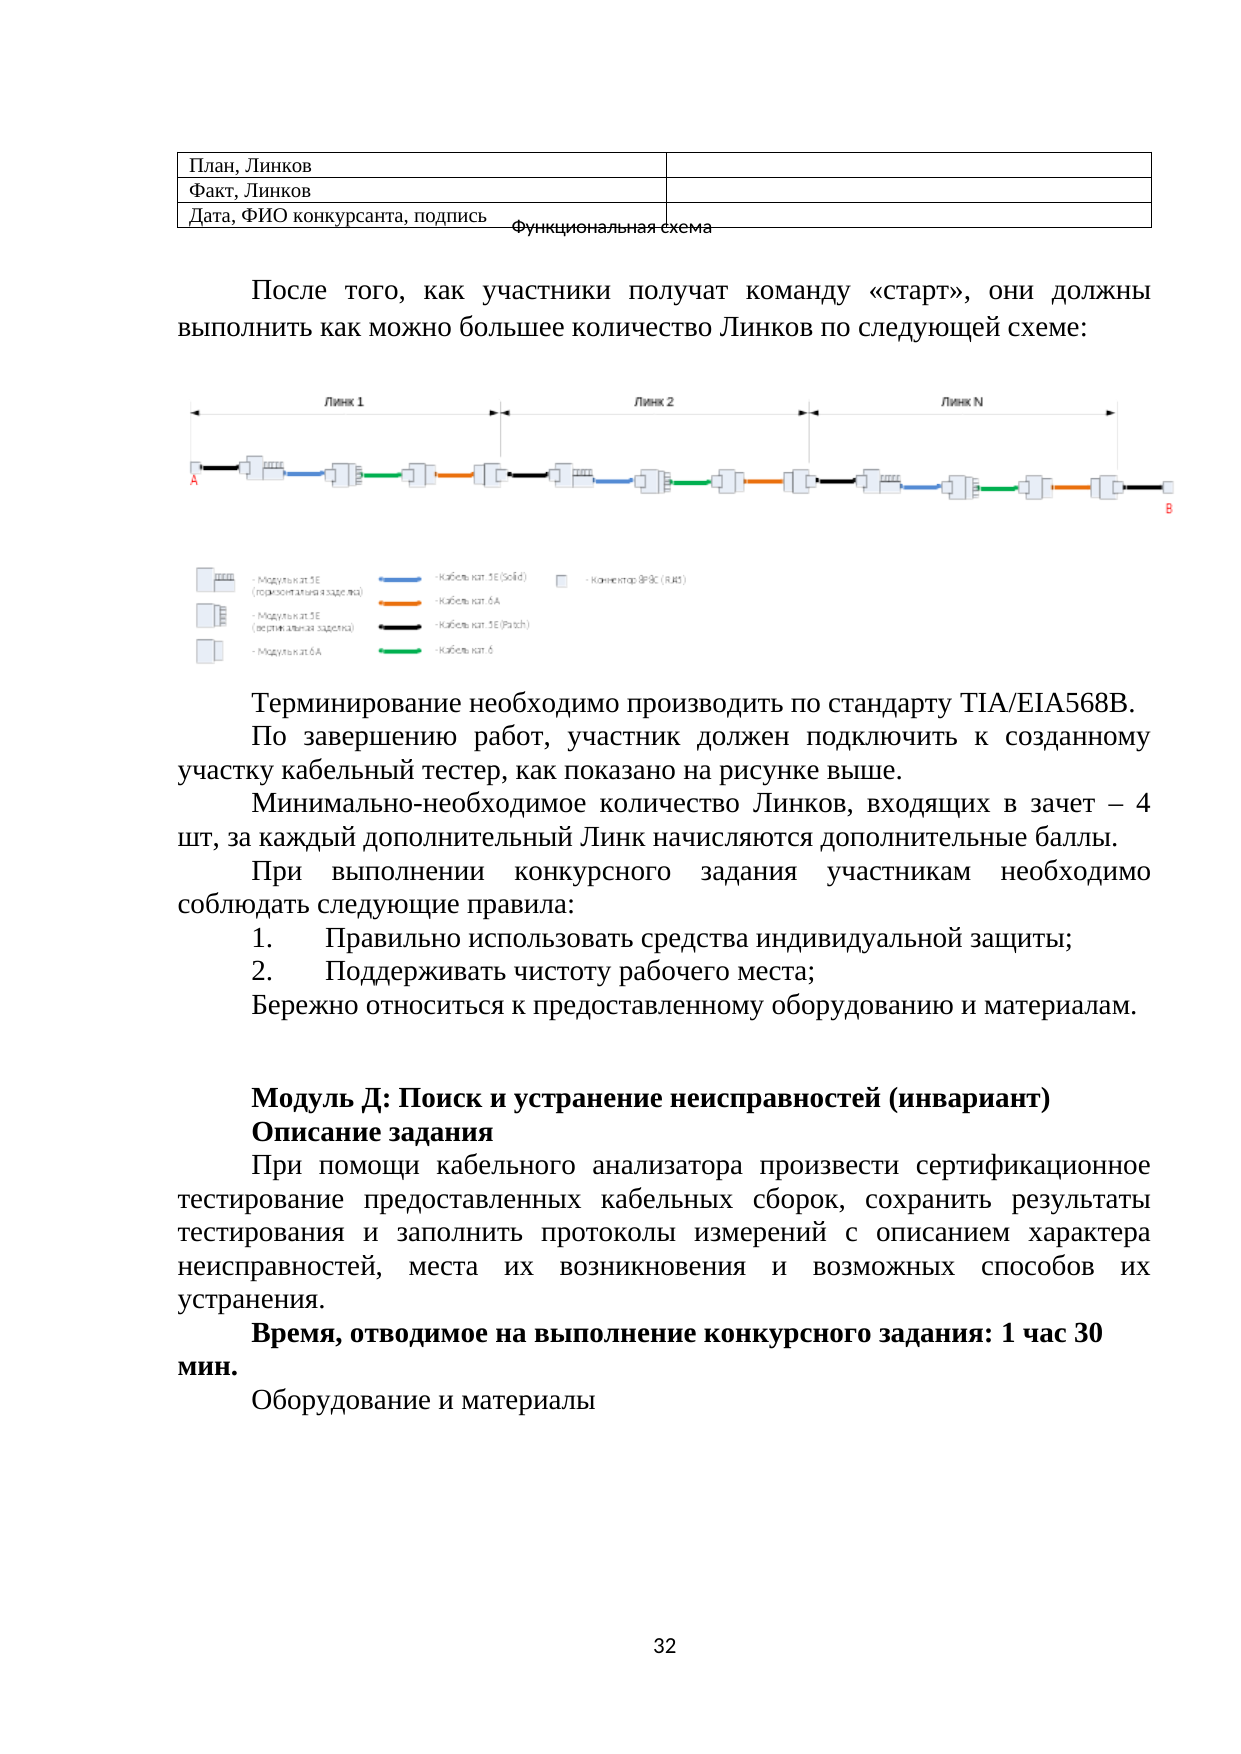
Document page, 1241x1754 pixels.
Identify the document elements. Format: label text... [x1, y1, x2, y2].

text Описание задания [177, 1114, 1152, 1147]
text Время, отводимое на выполнение конкурсного задания: 1 час 30 мин. [177, 1315, 1152, 1382]
table_header План, Линков [178, 153, 666, 177]
text По завершению работ, участник должен подключить к созданному участку кабельный тестер, как показано на рисунке выше. [177, 718, 1152, 786]
text Минимально-необходимое количество Линков, входящих в зачет – 4 шт, за каждый дополнительный Линк начисляются дополнительные баллы. [177, 786, 1152, 853]
text При выполнении конкурсного задания участникам необходимо соблюдать следующие правила: [177, 853, 1152, 920]
table_header [667, 153, 1151, 177]
table_cell Дата, ФИО конкурсанта, подпись [178, 203, 666, 227]
text Модуль Д: Поиск и устранение неисправностей (инвариант) [177, 1080, 1152, 1114]
text Бережно относиться к предоставленному оборудованию и материалам. [177, 987, 1152, 1020]
list Поддерживать чистоту рабочего места; [177, 953, 1152, 987]
text Оборудование и материалы [177, 1382, 1152, 1416]
list Правильно использовать средства индивидуальной защиты; [177, 920, 1152, 953]
table_cell [667, 203, 1151, 227]
table_cell Факт, Линков [178, 178, 666, 202]
text После того, как участники получат команду «старт», они должны выполнить как можно большее количество Линков по следующей схеме: [177, 272, 1152, 342]
table_cell [667, 178, 1151, 202]
text Терминирование необходимо производить по стандарту TIA/EIA568B. [177, 685, 1152, 718]
text При помощи кабельного анализатора произвести сертификационное тестирование предоставленных кабельных сборок, сохранить результаты тестирования и заполнить протоколы измерений с описанием характера неисправностей, места их возникновения и возможных способов их устранения. [177, 1147, 1152, 1315]
